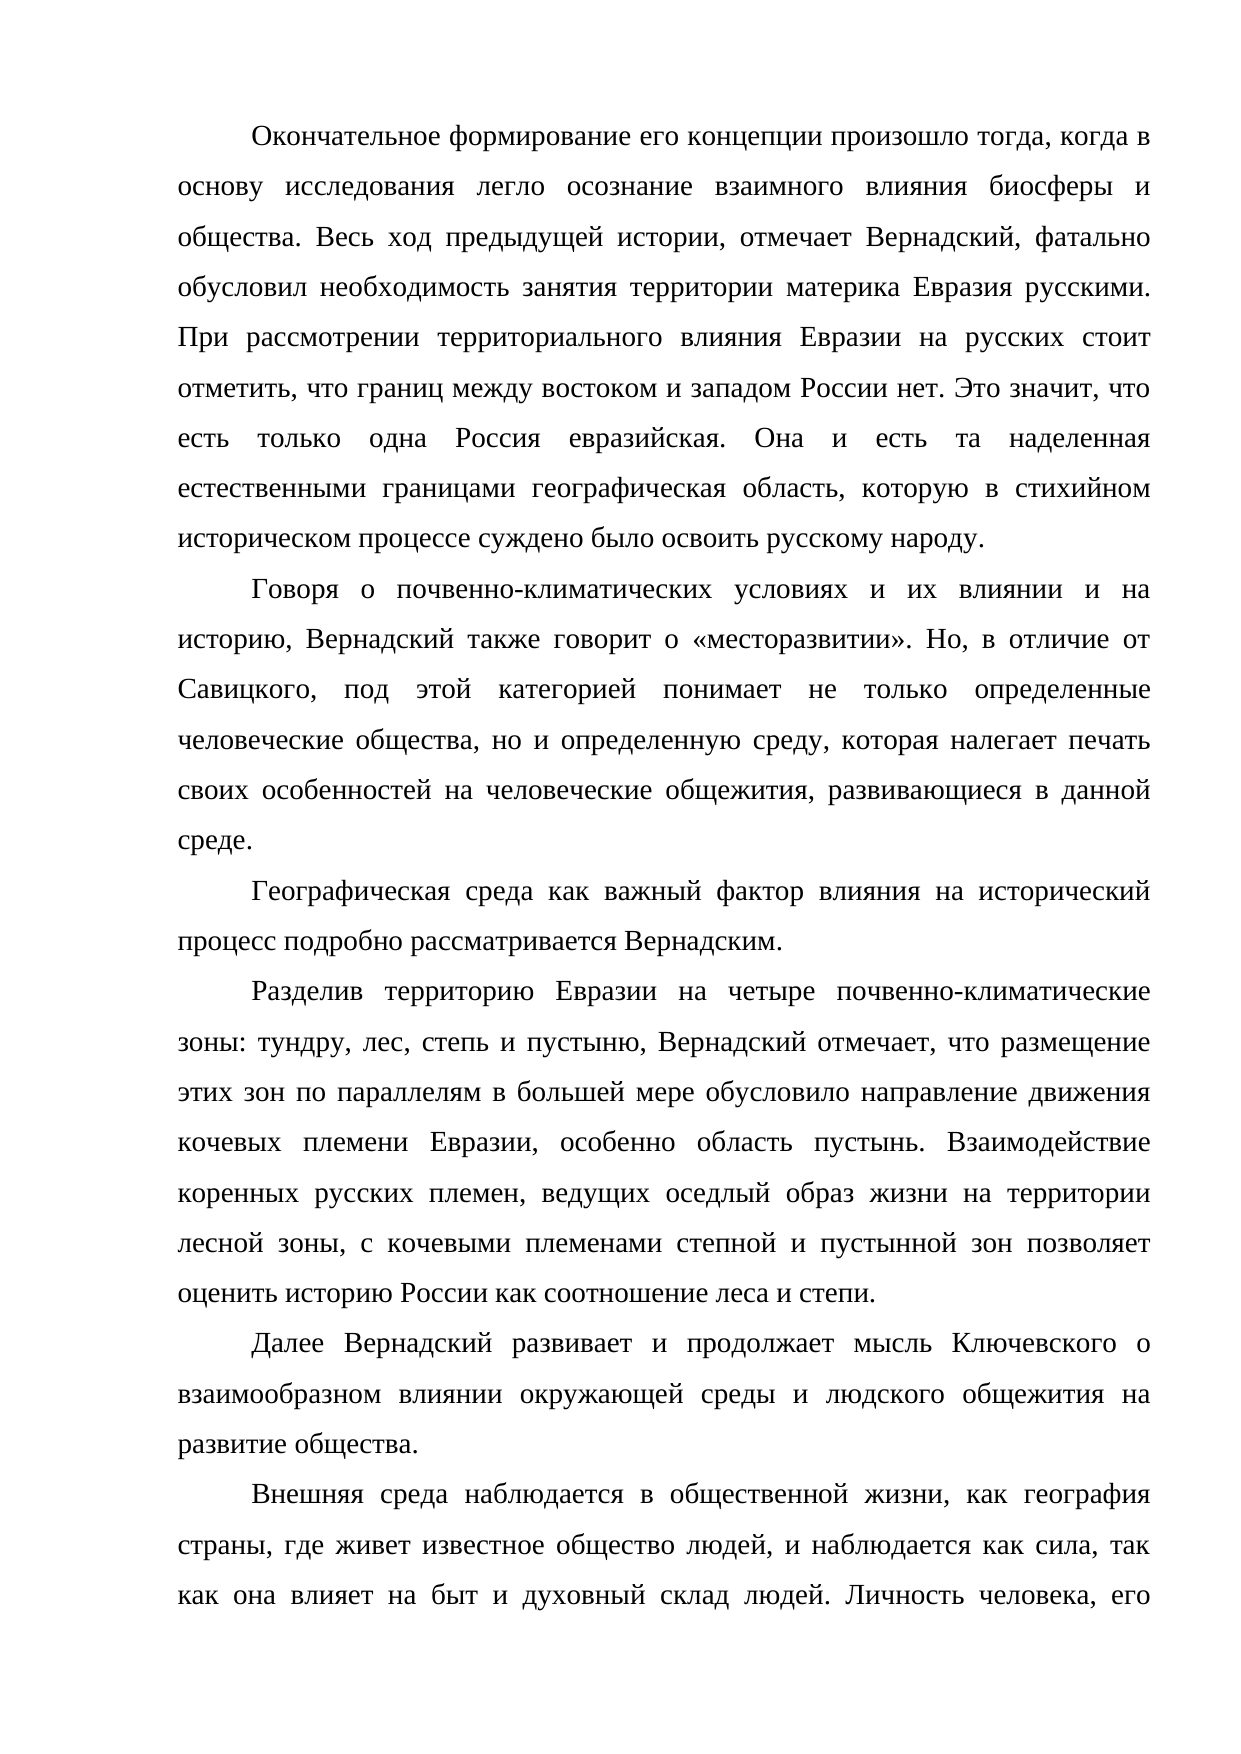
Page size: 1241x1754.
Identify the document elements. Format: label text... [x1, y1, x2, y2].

text Географическая среда как важный фактор влияния на исторический процесс подробно рассматривается Вернадским. [177, 873, 1152, 957]
text Разделив территорию Евразии на четыре почвенно-климатические зоны: тундру, лес, степь и пустыню, Вернадский отмечает, что размещение этих зон по параллелям в большей мере обусловило направление движения кочевых племени Евразии, особенно область пустынь. Взаимодействие коренных русских племен, ведущих оседлый образ жизни на территории лесной зоны, с кочевыми племенами степной и пустынной зон позволяет оценить историю России как соотношение леса и степи. [177, 973, 1152, 1309]
text Окончательное формирование его концепции произошло тогда, когда в основу исследования легло осознание взаимного влияния биосферы и общества. Весь ход предыдущей истории, отмечает Вернадский, фатально обусловил необходимость занятия территории материка Евразия русскими. При рассмотрении территориального влияния Евразии на русских стоит отметить, что границ между востоком и западом России нет. Это значит, что есть только одна Россия евразийская. Она и есть та наделенная естественными границами географическая область, которую в стихийном историческом процессе суждено было освоить русскому народу. [177, 118, 1152, 554]
text Далее Вернадский развивает и продолжает мысль Ключевского о взаимообразном влиянии окружающей среды и людского общежития на развитие общества. [177, 1326, 1152, 1460]
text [177, 1477, 1152, 1611]
text Говоря о почвенно-климатических условиях и их влиянии и на историю, Вернадский также говорит о «месторазвитии». Но, в отличие от Савицкого, под этой категорией понимает не только определенные человеческие общества, но и определенную среду, которая налегает печать своих особенностей на человеческие общежития, развивающиеся в данной среде. [177, 571, 1152, 856]
